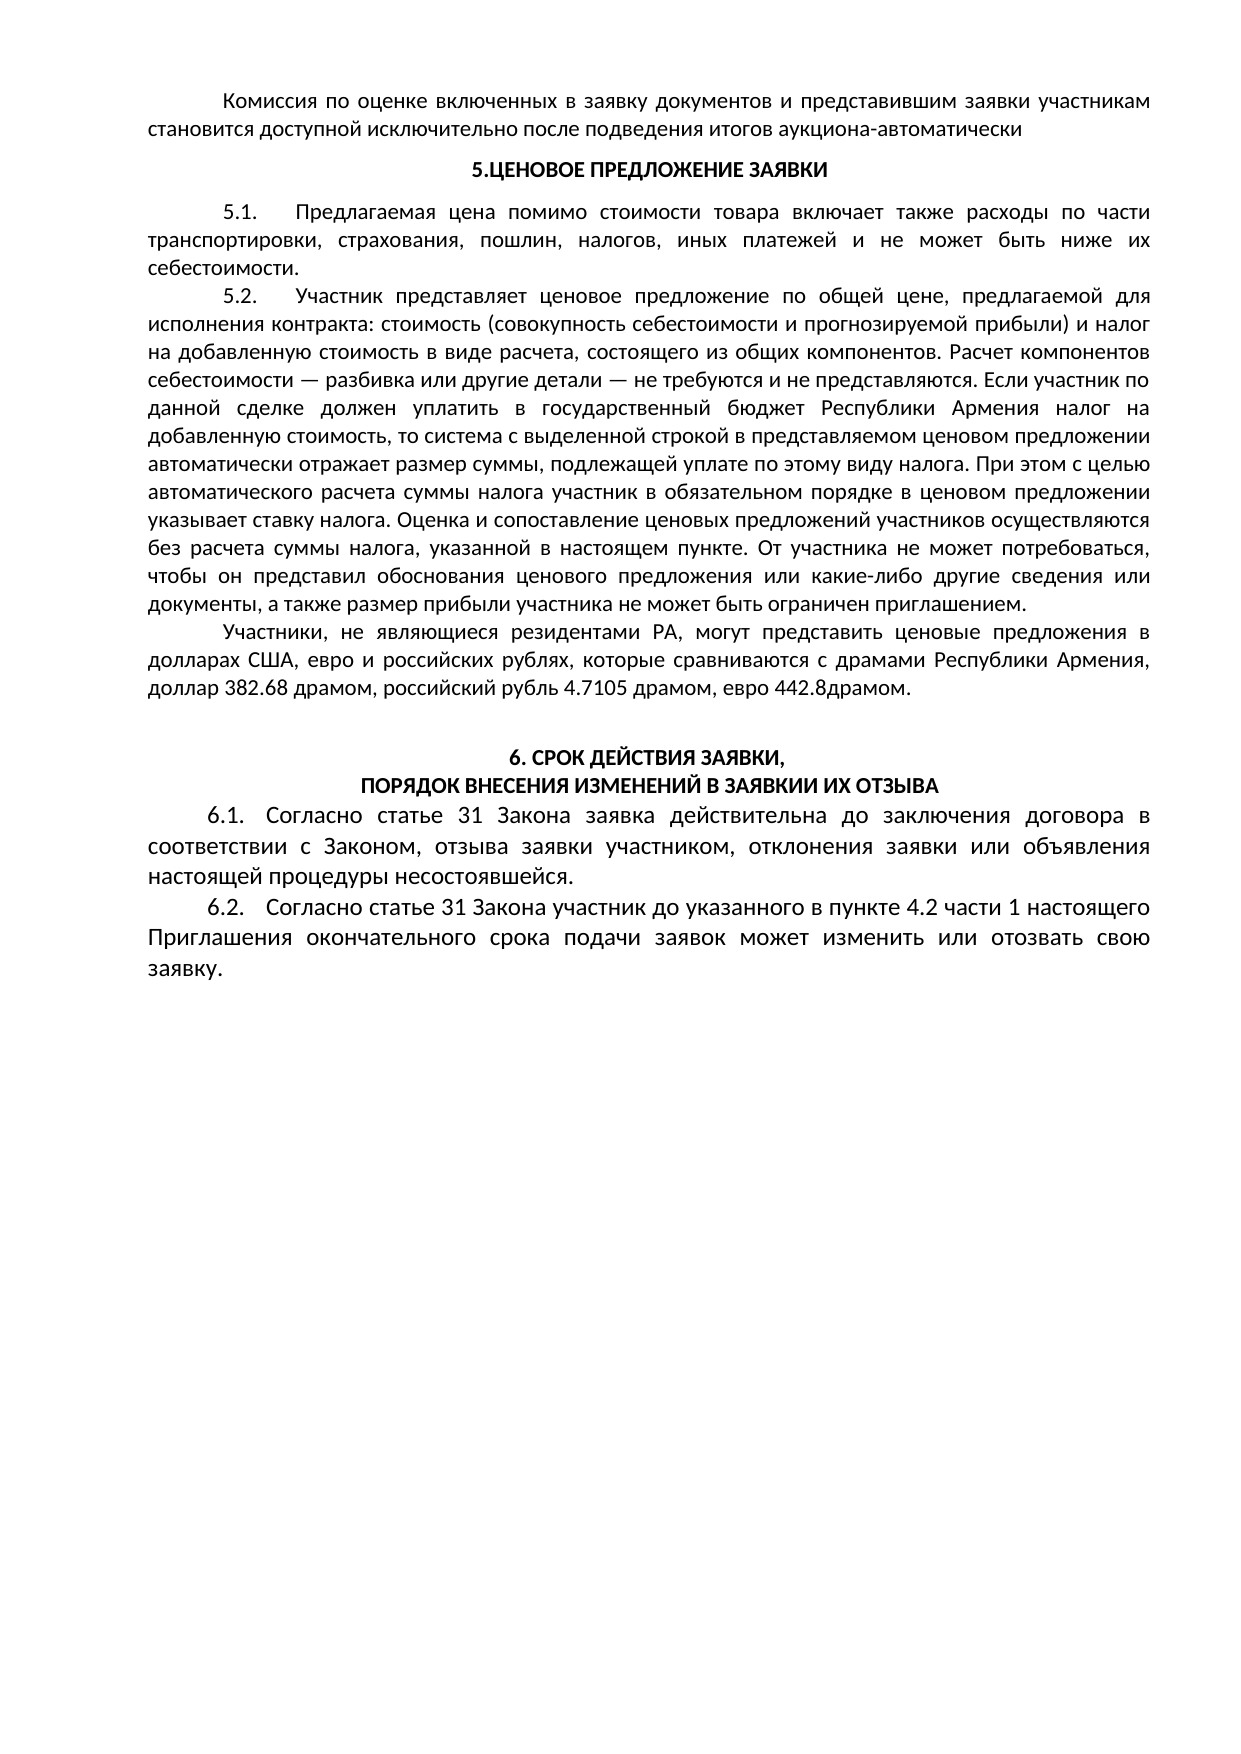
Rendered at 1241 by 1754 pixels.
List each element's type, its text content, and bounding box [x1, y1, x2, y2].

text 6.2. Согласно статье 31 Закона участник до указанного в пункте 4.2 части 1 настоящего Приглашения окончательного срока подачи заявок может изменить или отозвать свою заявку. [148, 891, 1152, 982]
text Комиссия по оценке включенных в заявку документов и представившим заявки участникам становится доступной исключительно после подведения итогов аукциона-автоматически [148, 86, 1152, 142]
text 6.1. Согласно статье 31 Закона заявка действительна до заключения договора в соответствии с Законом, отзыва заявки участником, отклонения заявки или объявления настоящей процедуры несостоявшейся. [148, 799, 1152, 891]
text 5.1. Предлагаемая цена помимо стоимости товара включает также расходы по части транспортировки, страхования, пошлин, налогов, иных платежей и не может быть ниже их себестоимости. [148, 197, 1152, 281]
text 5.2. Участник представляет ценовое предложение по общей цене, предлагаемой для исполнения контракта: стоимость (совокупность себестоимости и прогнозируемой прибыли) и налог на добавленную стоимость в виде расчета, состоящего из общих компонентов. Расчет компонентов себестоимости — разбивка или другие детали — не требуются и не представляются. Если участник по данной сделке должен уплатить в государственный бюджет Республики Армения налог на добавленную стоимость, то система с выделенной строкой в представляемом ценовом предложении автоматически отражает размер суммы, подлежащей уплате по этому виду налога. При этом с целью автоматического расчета суммы налога участник в обязательном порядке в ценовом предложении указывает ставку налога. Оценка и сопоставление ценовых предложений участников осуществляются без расчета суммы налога, указанной в настоящем пункте. От участника не может потребоваться, чтобы он представил обоснования ценового предложения или какие-либо другие сведения или документы, а также размер прибыли участника не может быть ограничен приглашением. [148, 281, 1152, 617]
text 5.ЦЕНОВОЕ ПРЕДЛОЖЕНИЕ ЗАЯВКИ [148, 155, 1152, 183]
text Участники, не являющиеся резидентами РА, могут представить ценовые предложения в долларах США, евро и российских рублях, которые сравниваются с драмами Республики Армения, доллар 382.68 драмом, российский рубль 4.7105 драмом, евро 442.8драмом. [148, 617, 1152, 701]
text 6. СРОК ДЕЙСТВИЯ ЗАЯВКИ, ПОРЯДОК ВНЕСЕНИЯ ИЗМЕНЕНИЙ В ЗАЯВКИИ ИХ ОТЗЫВА [207, 743, 1093, 799]
